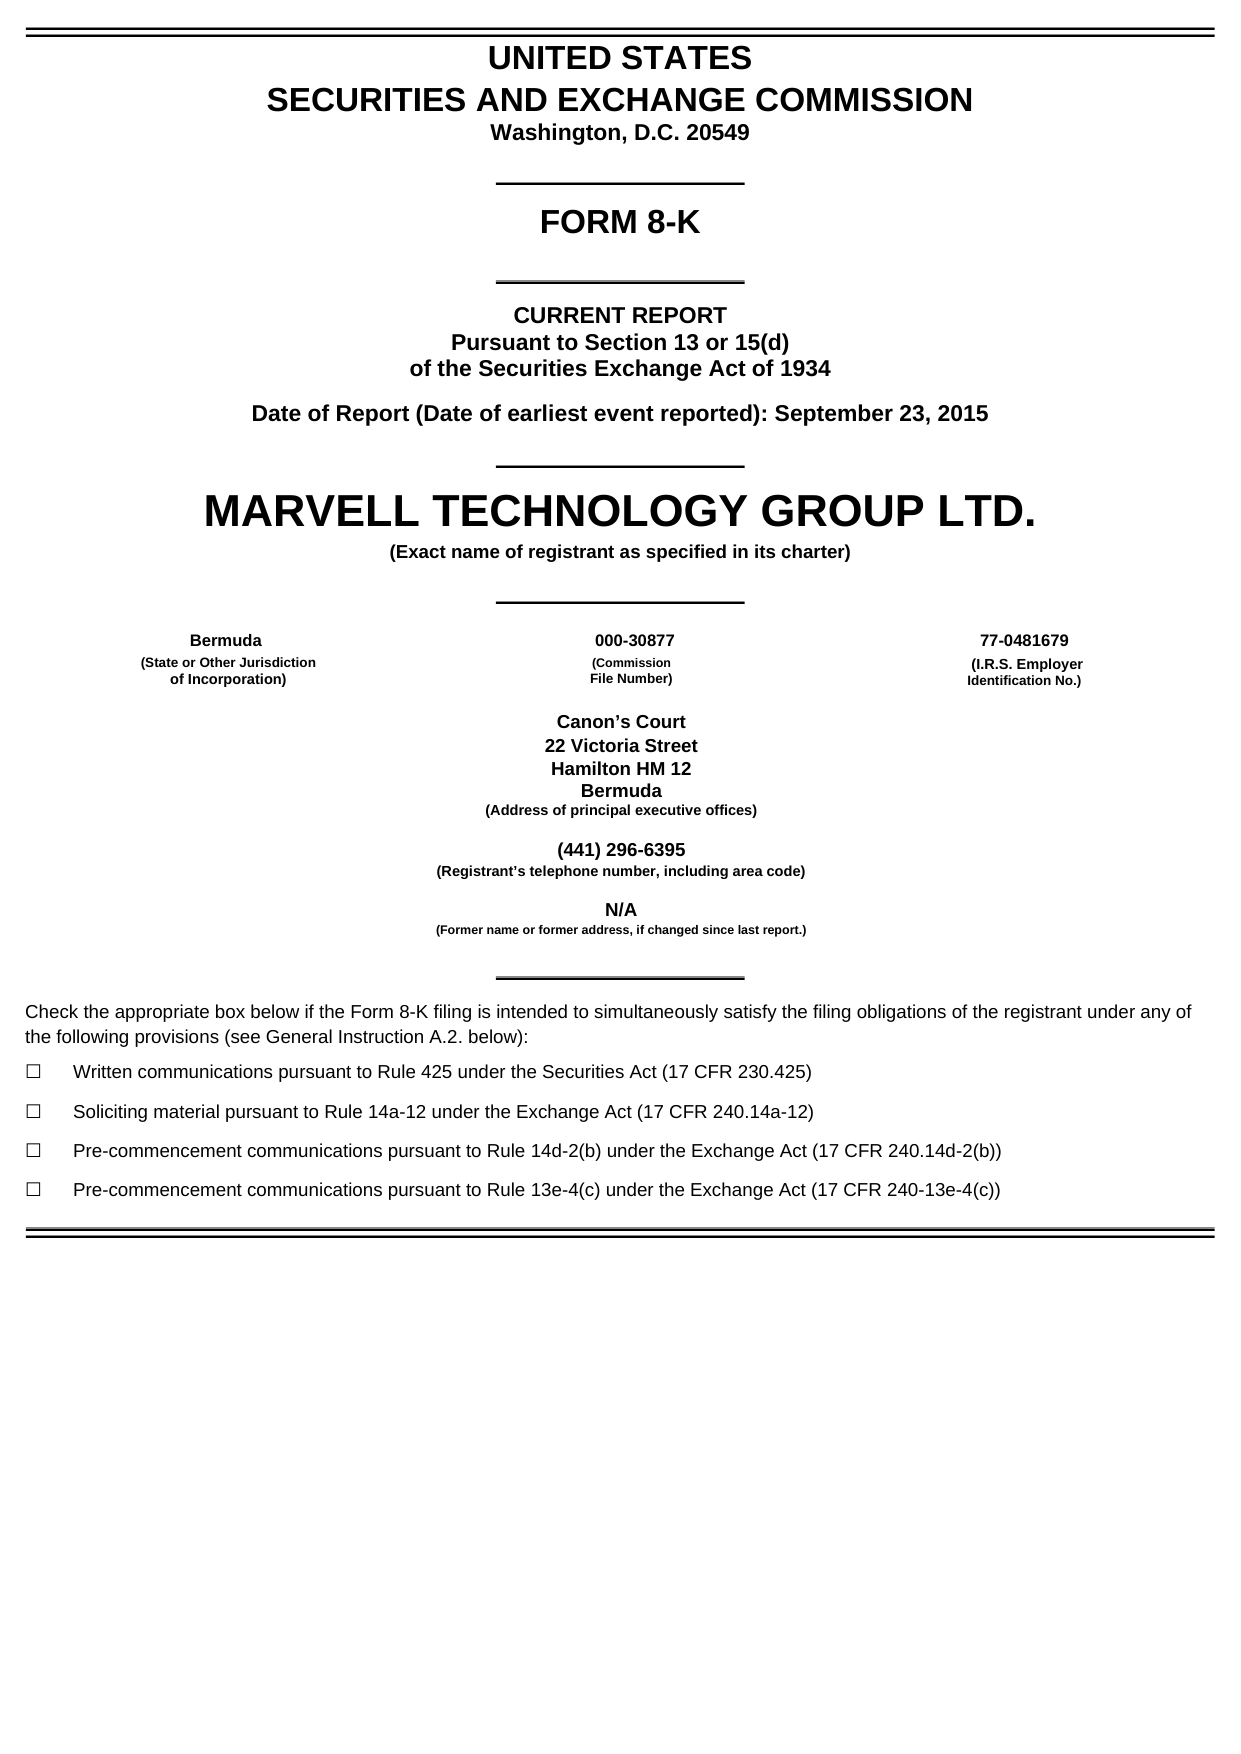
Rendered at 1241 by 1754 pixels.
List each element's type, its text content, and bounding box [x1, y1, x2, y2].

text CURRENT REPORT [25, 302, 1215, 328]
text (Registrant’s telephone number, including area code) [25, 862, 1217, 879]
text (I.R.S. Employer [971, 656, 1211, 672]
list Written communications pursuant to Rule 425 under the Securities Act (17 CFR 230.425) [25, 1059, 1211, 1084]
text SECURITIES AND EXCHANGE COMMISSION [25, 80, 1215, 118]
picture [25, 1227, 1215, 1231]
text Pursuant to Section 13 or 15(d) [25, 328, 1215, 355]
text File Number) [590, 670, 892, 686]
text Canon’s Court [25, 711, 1217, 732]
text Hamilton HM 12 [25, 757, 1217, 779]
text of the Securities Exchange Act of 1934 [25, 355, 1215, 381]
list Soliciting material pursuant to Rule 14a-12 under the Exchange Act (17 CFR 240.14a-12) [25, 1098, 1211, 1123]
text Check the appropriate box below if the Form 8-K filing is intended to simultaneously satisfy the filing obligations of the registrant under any of the following provisions (see General Instruction A.2. below): [25, 1001, 1211, 1048]
picture [495, 280, 745, 284]
picture [495, 976, 745, 980]
text 77-0481679 [980, 631, 1211, 650]
list Pre-commencement communications pursuant to Rule 13e-4(c) under the Exchange Act (17 CFR 240-13e-4(c)) [25, 1176, 1211, 1202]
list Pre-commencement communications pursuant to Rule 14d-2(b) under the Exchange Act (17 CFR 240.14d-2(b)) [25, 1137, 1211, 1162]
text FORM 8-K [25, 202, 1215, 240]
text N/A [25, 899, 1217, 921]
text (Commission [592, 656, 892, 670]
text UNITED STATES [25, 38, 1215, 77]
text (Address of principal executive offices) [25, 802, 1217, 818]
text Washington, D.C. 20549 [25, 118, 1215, 145]
text 22 Victoria Street [25, 735, 1217, 756]
text 000-30877 [594, 631, 676, 650]
text (Former name or former address, if changed since last report.) [25, 923, 1217, 937]
text Identification No.) [967, 672, 1211, 688]
text Bermuda [25, 780, 1217, 801]
text Bermuda [189, 631, 519, 650]
text of Incorporation) [25, 670, 431, 687]
text MARVELL TECHNOLOGY GROUP LTD. [25, 484, 1215, 536]
text (Exact name of registrant as specified in its charter) [25, 541, 1215, 563]
text Date of Report (Date of earliest event reported): September 23, 2015 [25, 400, 1215, 427]
text (441) 296-6395 [25, 838, 1217, 860]
text (State or Other Jurisdiction [25, 655, 431, 670]
